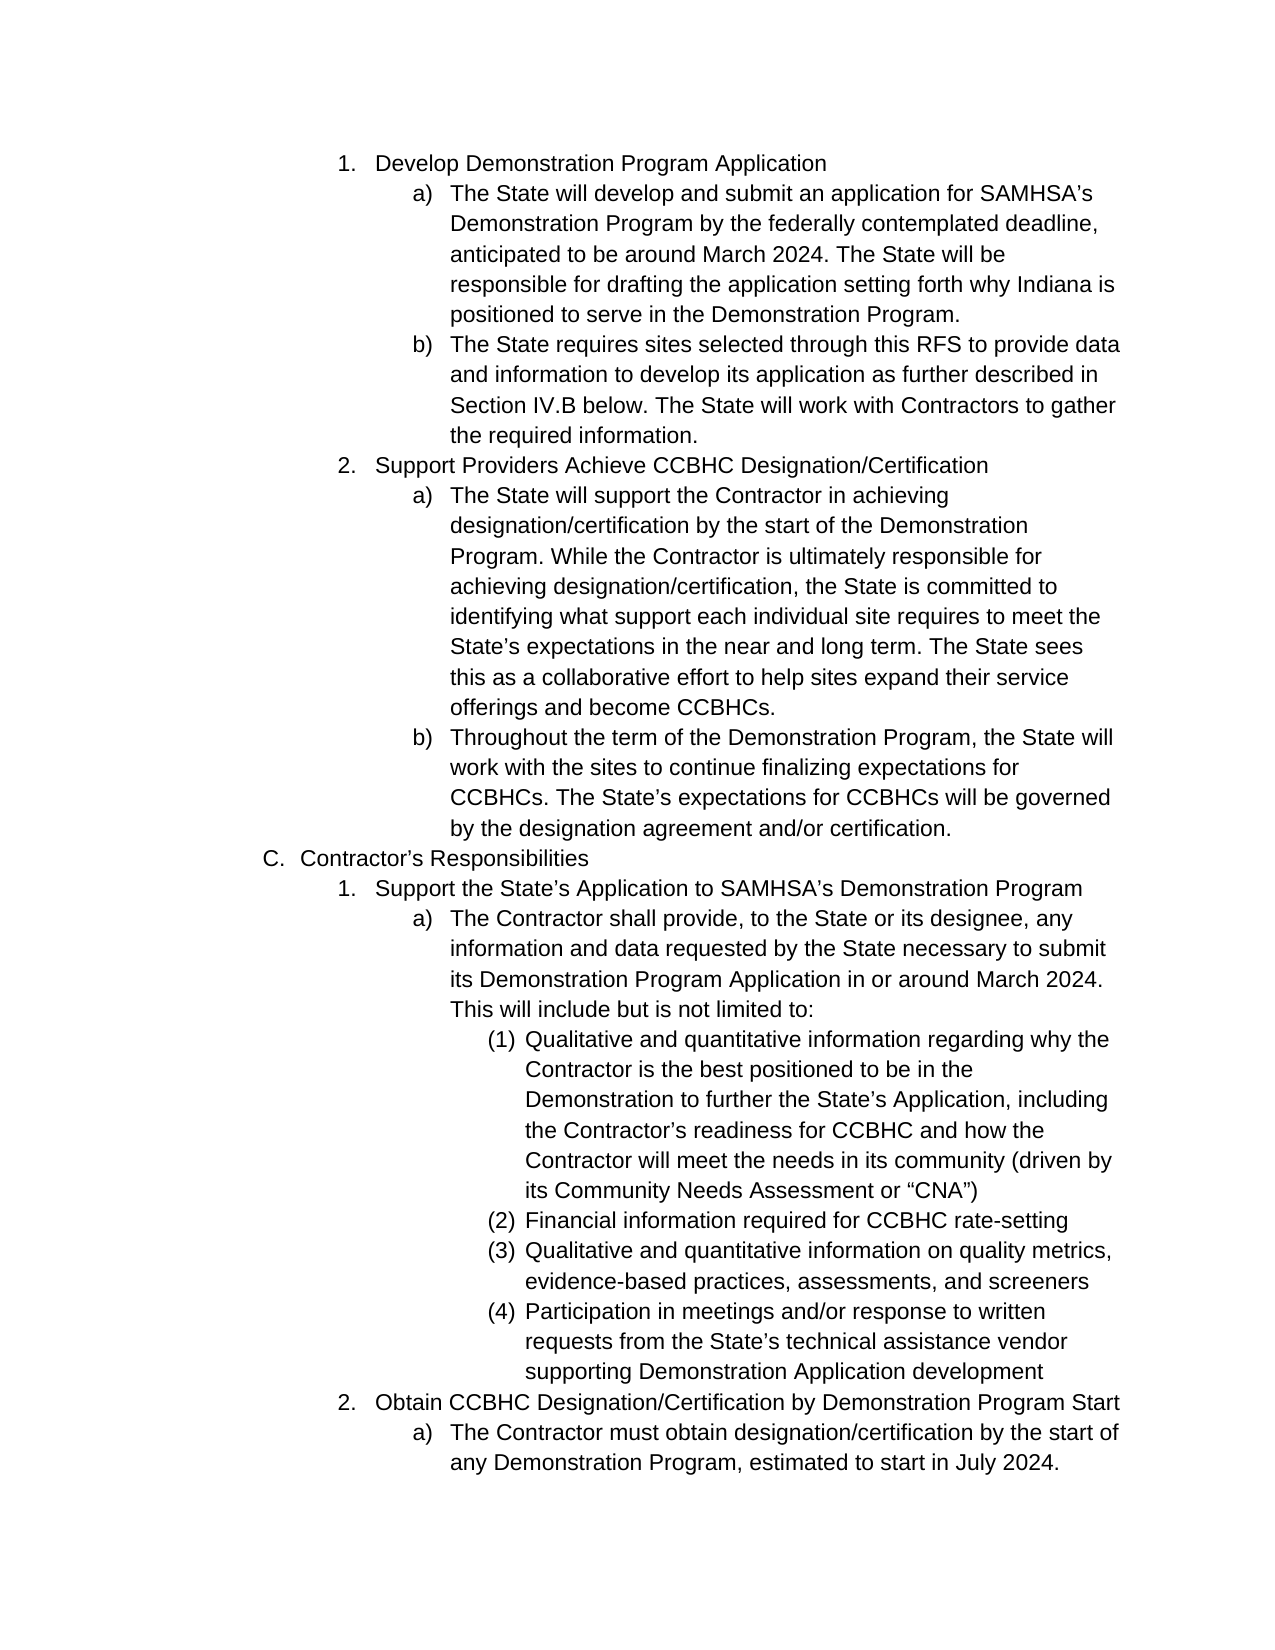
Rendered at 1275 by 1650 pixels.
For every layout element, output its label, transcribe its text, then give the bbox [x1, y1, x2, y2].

list The State will support the Contractor in achieving designation/certification by the start of the Demonstration Program. While the Contractor is ultimately responsible for achieving designation/certification, the State is committed to identifying what support each individual site requires to meet the State’s expectations in the near and long term. The State sees this as a collaborative effort to help sites expand their service offerings and become CCBHCs. [412, 482, 1125, 720]
list Support Providers Achieve CCBHC Designation/Certification [337, 452, 1125, 478]
list Develop Demonstration Program Application [337, 150, 1125, 176]
list The State requires sites selected through this RFS to provide data and information to develop its application as further described in Section IV.B below. The State will work with Contractors to gather the required information. [412, 331, 1125, 448]
list Obtain CCBHC Designation/Certification by Demonstration Program Start [337, 1388, 1125, 1415]
list Throughout the term of the Demonstration Program, the State will work with the sites to continue finalizing expectations for CCBHCs. The State’s expectations for CCBHCs will be governed by the designation agreement and/or certification. [412, 724, 1125, 841]
list Qualitative and quantitative information regarding why the Contractor is the best positioned to be in the Demonstration to further the State’s Application, including the Contractor’s readiness for CCBHC and how the Contractor will meet the needs in its community (driven by its Community Needs Assessment or “CNA”) [487, 1026, 1125, 1203]
list Financial information required for CCBHC rate-setting [487, 1207, 1125, 1234]
list Contractor’s Responsibilities [262, 845, 1125, 871]
list The Contractor shall provide, to the State or its designee, any information and data requested by the State necessary to submit its Demonstration Program Application in or around March 2024. This will include but is not limited to: [412, 905, 1125, 1022]
list The State will develop and submit an application for SAMHSA’s Demonstration Program by the federally contemplated deadline, anticipated to be around March 2024. The State will be responsible for drafting the application setting forth why Indiana is positioned to serve in the Demonstration Program. [412, 180, 1125, 327]
list Support the State’s Application to SAMHSA’s Demonstration Program [337, 875, 1125, 901]
list The Contractor must obtain designation/certification by the start of any Demonstration Program, estimated to start in July 2024. [412, 1419, 1125, 1475]
list Participation in meetings and/or response to written requests from the State’s technical assistance vendor supporting Demonstration Application development [487, 1298, 1125, 1385]
list Qualitative and quantitative information on quality metrics, evidence-based practices, assessments, and screeners [487, 1237, 1125, 1294]
